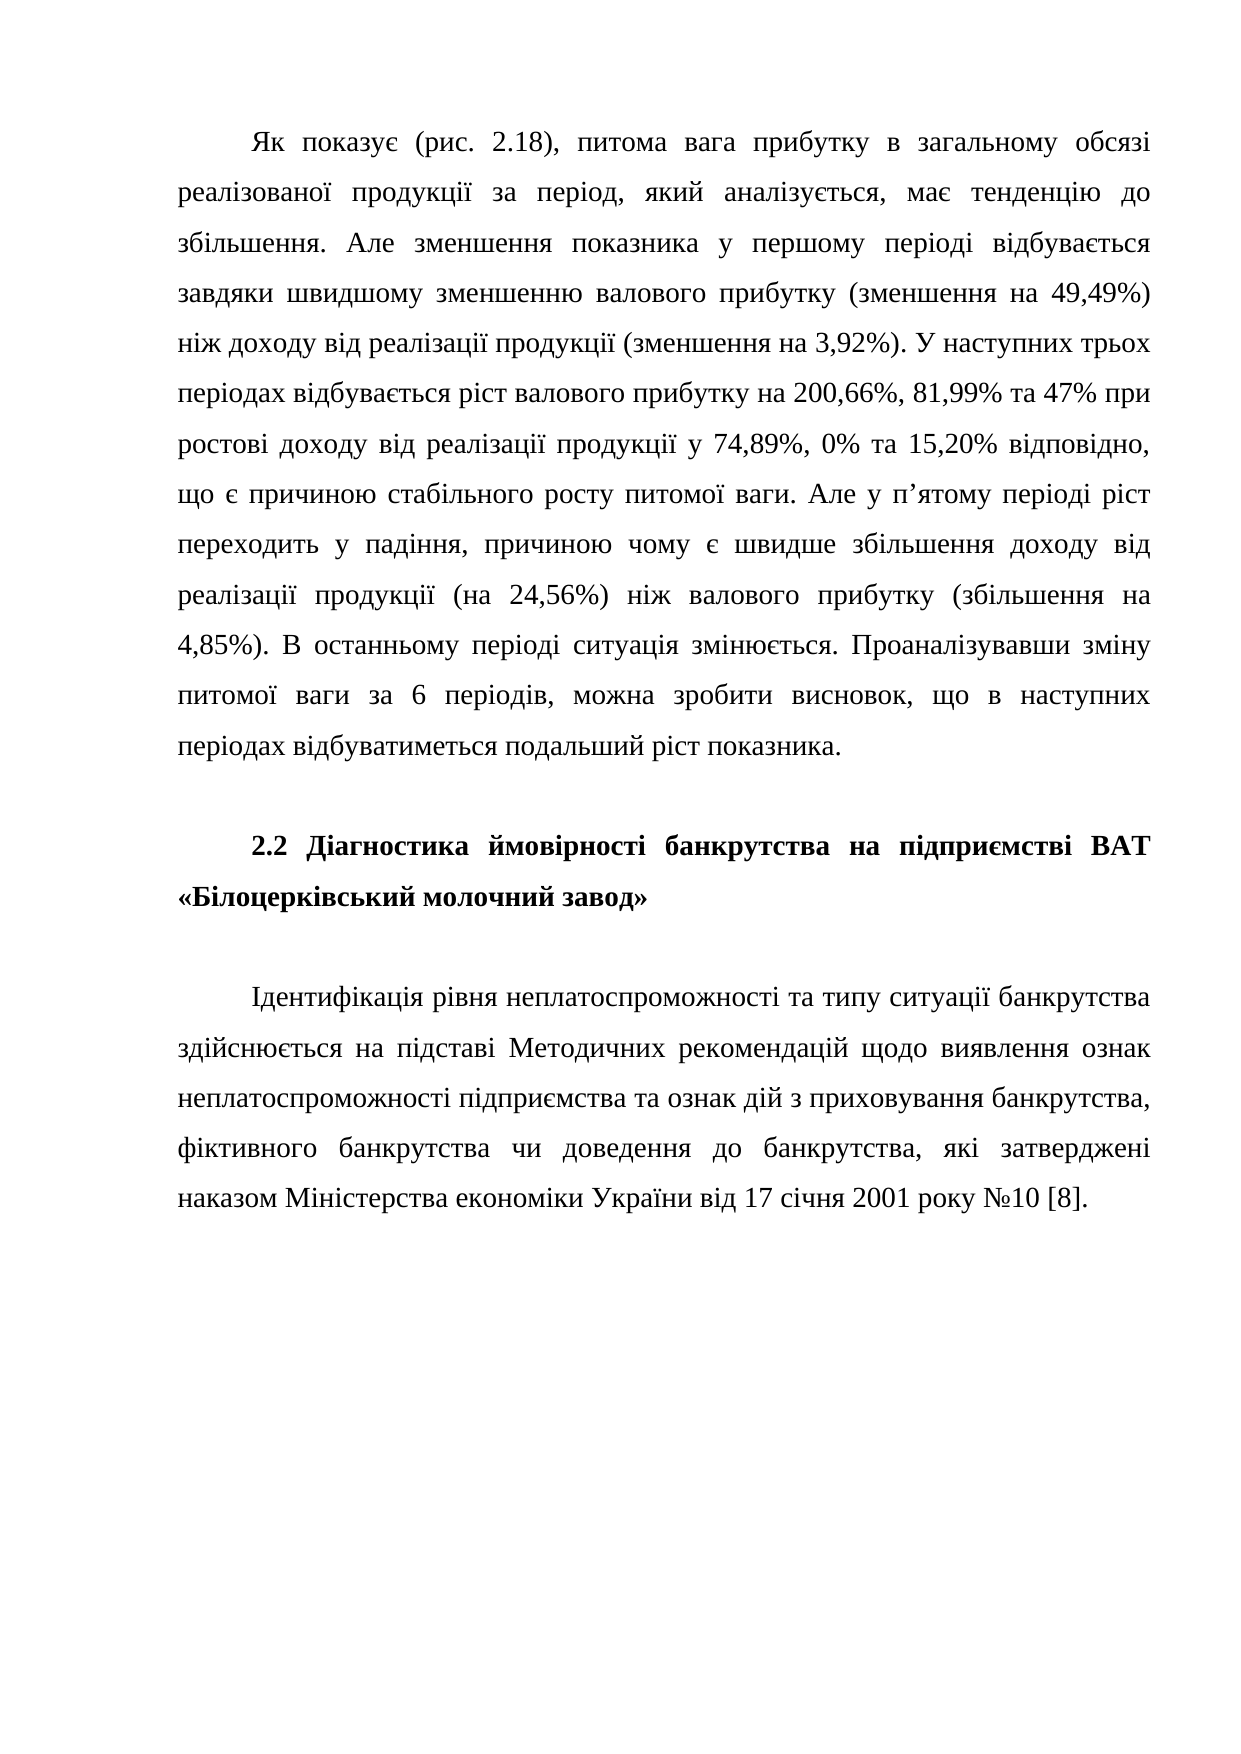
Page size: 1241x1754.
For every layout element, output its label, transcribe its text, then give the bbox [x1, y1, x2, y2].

text Ідентифікація рівня неплатоспроможності та типу ситуації банкрутства здійснюється на підставі Методичних рекомендацій щодо виявлення ознак неплатоспроможності підприємства та ознак дій з приховування банкрутства, фіктивного банкрутства чи доведення до банкрутства, які затверджені наказом Міністерства економіки України від 17 січня 2001 року №10 [8]. [177, 979, 1152, 1214]
subtitle 2.2 Діагностика ймовірності банкрутства на підприємстві ВАТ «Білоцерківський молочний завод» [177, 828, 1152, 912]
text Як показує (рис. 2.18), питома вага прибутку в загальному обсязі реалізованої продукції за період, який аналізується, має тенденцію до збільшення. Але зменшення показника у першому періоді відбувається завдяки швидшому зменшенню валового прибутку (зменшення на 49,49%) ніж доходу від реалізації продукції (зменшення на 3,92%). У наступних трьох періодах відбувається ріст валового прибутку на 200,66%, 81,99% та 47% при ростові доходу від реалізації продукції у 74,89%, 0% та 15,20% відповідно, що є причиною стабільного росту питомої ваги. Але у п’ятому періоді ріст переходить у падіння, причиною чому є швидше збільшення доходу від реалізації продукції (на 24,56%) ніж валового прибутку (збільшення на 4,85%). В останньому періоді ситуація змінюється. Проаналізувавши зміну питомої ваги за 6 періодів, можна зробити висновок, що в наступних періодах відбуватиметься подальший ріст показника. [177, 124, 1152, 761]
